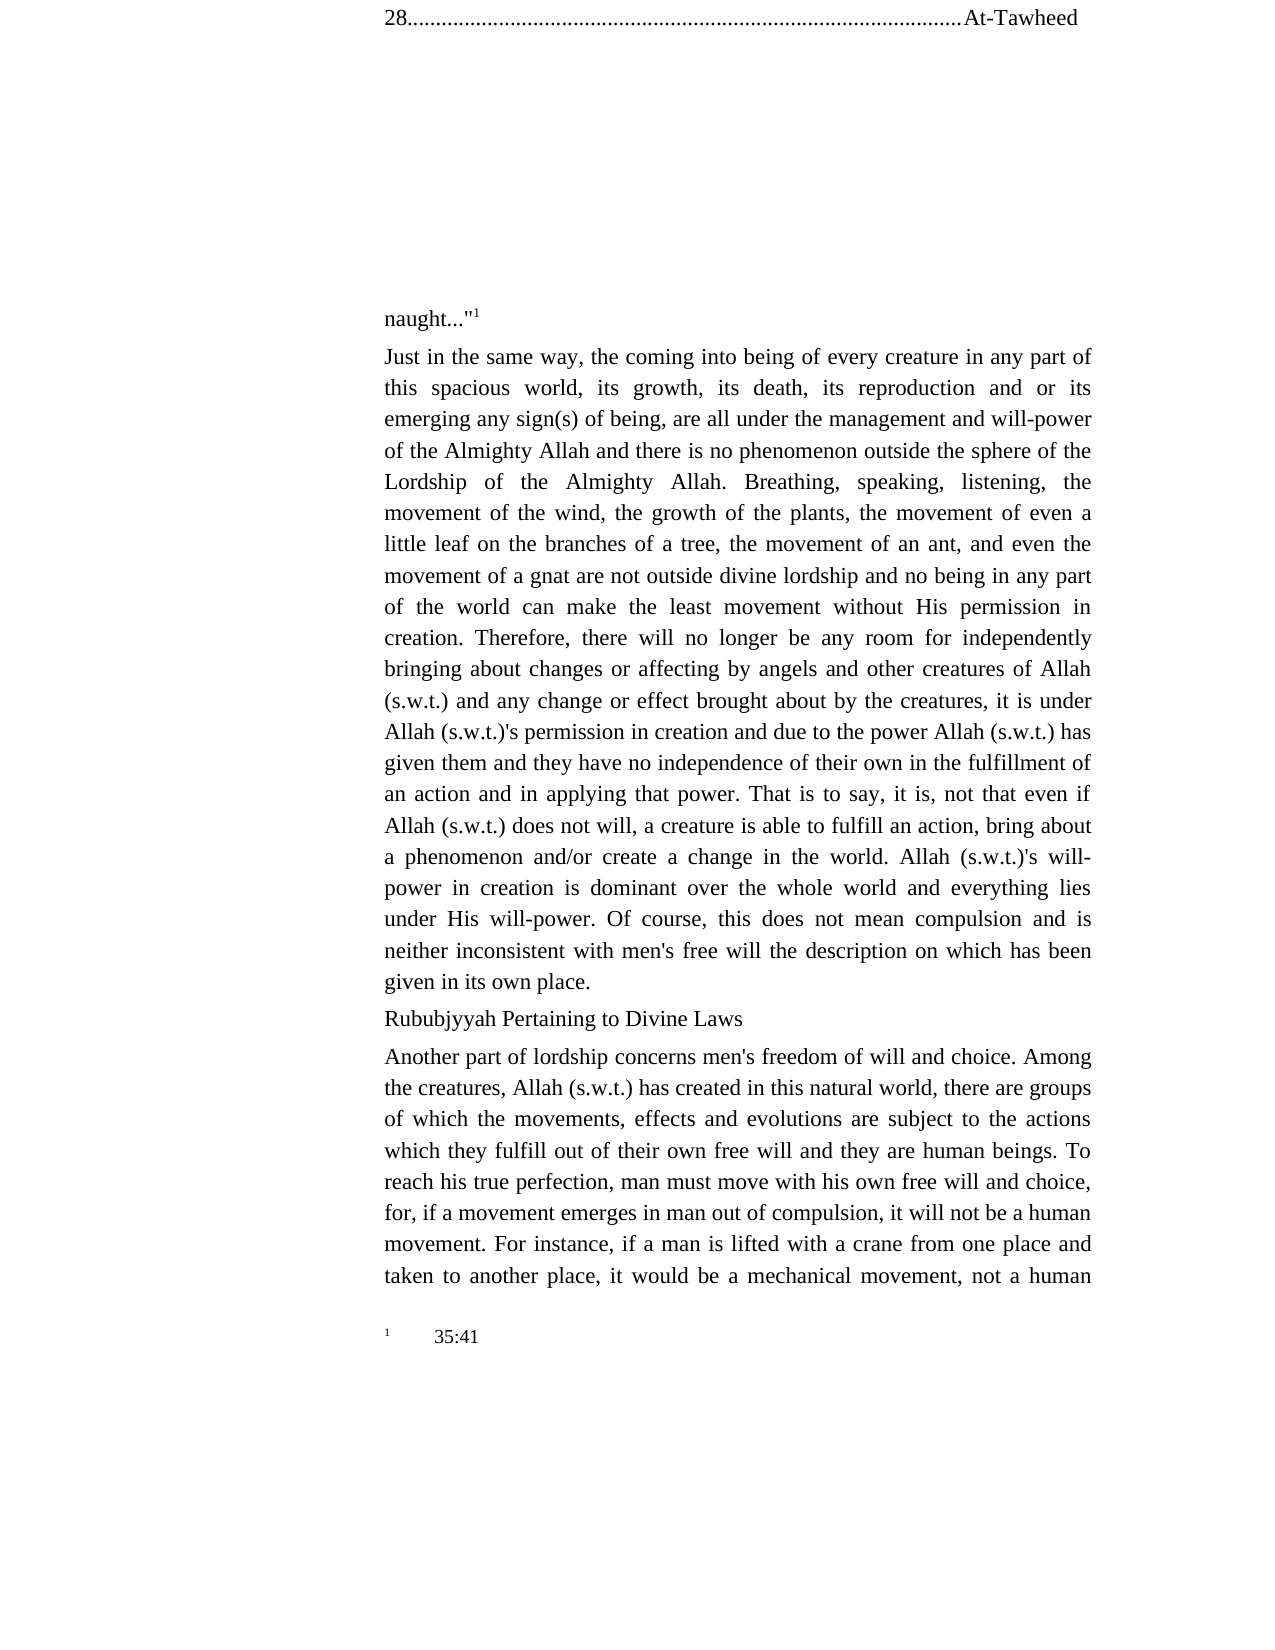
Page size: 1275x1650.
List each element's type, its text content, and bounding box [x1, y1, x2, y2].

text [384, 1039, 1093, 1289]
text Rububjyyah Pertaining to Divine Laws [384, 1002, 1093, 1033]
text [384, 302, 1093, 333]
text Just in the same way, the coming into being of every creature in any part of this spacious world, its growth, its death, its reproduction and or its emerging any sign(s) of being, are all under the management and will-power of the Almighty Allah and there is no phenomenon outside the sphere of the Lordship of the Almighty Allah. Breathing, speaking, listening, the movement of the wind, the growth of the plants, the movement of even a little leaf on the branches of a tree, the movement of an ant, and even the movement of a gnat are not outside divine lordship and no being in any part of the world can make the least movement without His permission in creation. Therefore, there will no longer be any room for independently bringing about changes or affecting by angels and other creatures of Allah (s.w.t.) and any change or effect brought about by the creatures, it is under Allah (s.w.t.)'s permission in creation and due to the power Allah (s.w.t.) has given them and they have no independence of their own in the fulfillment of an action and in applying that power. That is to say, it is, not that even if Allah (s.w.t.) does not will, a creature is able to fulfill an action, bring about a phenomenon and/or create a change in the world. Allah (s.w.t.)'s will-power in creation is dominant over the whole world and everything lies under His will-power. Of course, this does not mean compulsion and is neither inconsistent with men's free will the description on which has been given in its own place. [384, 339, 1093, 996]
